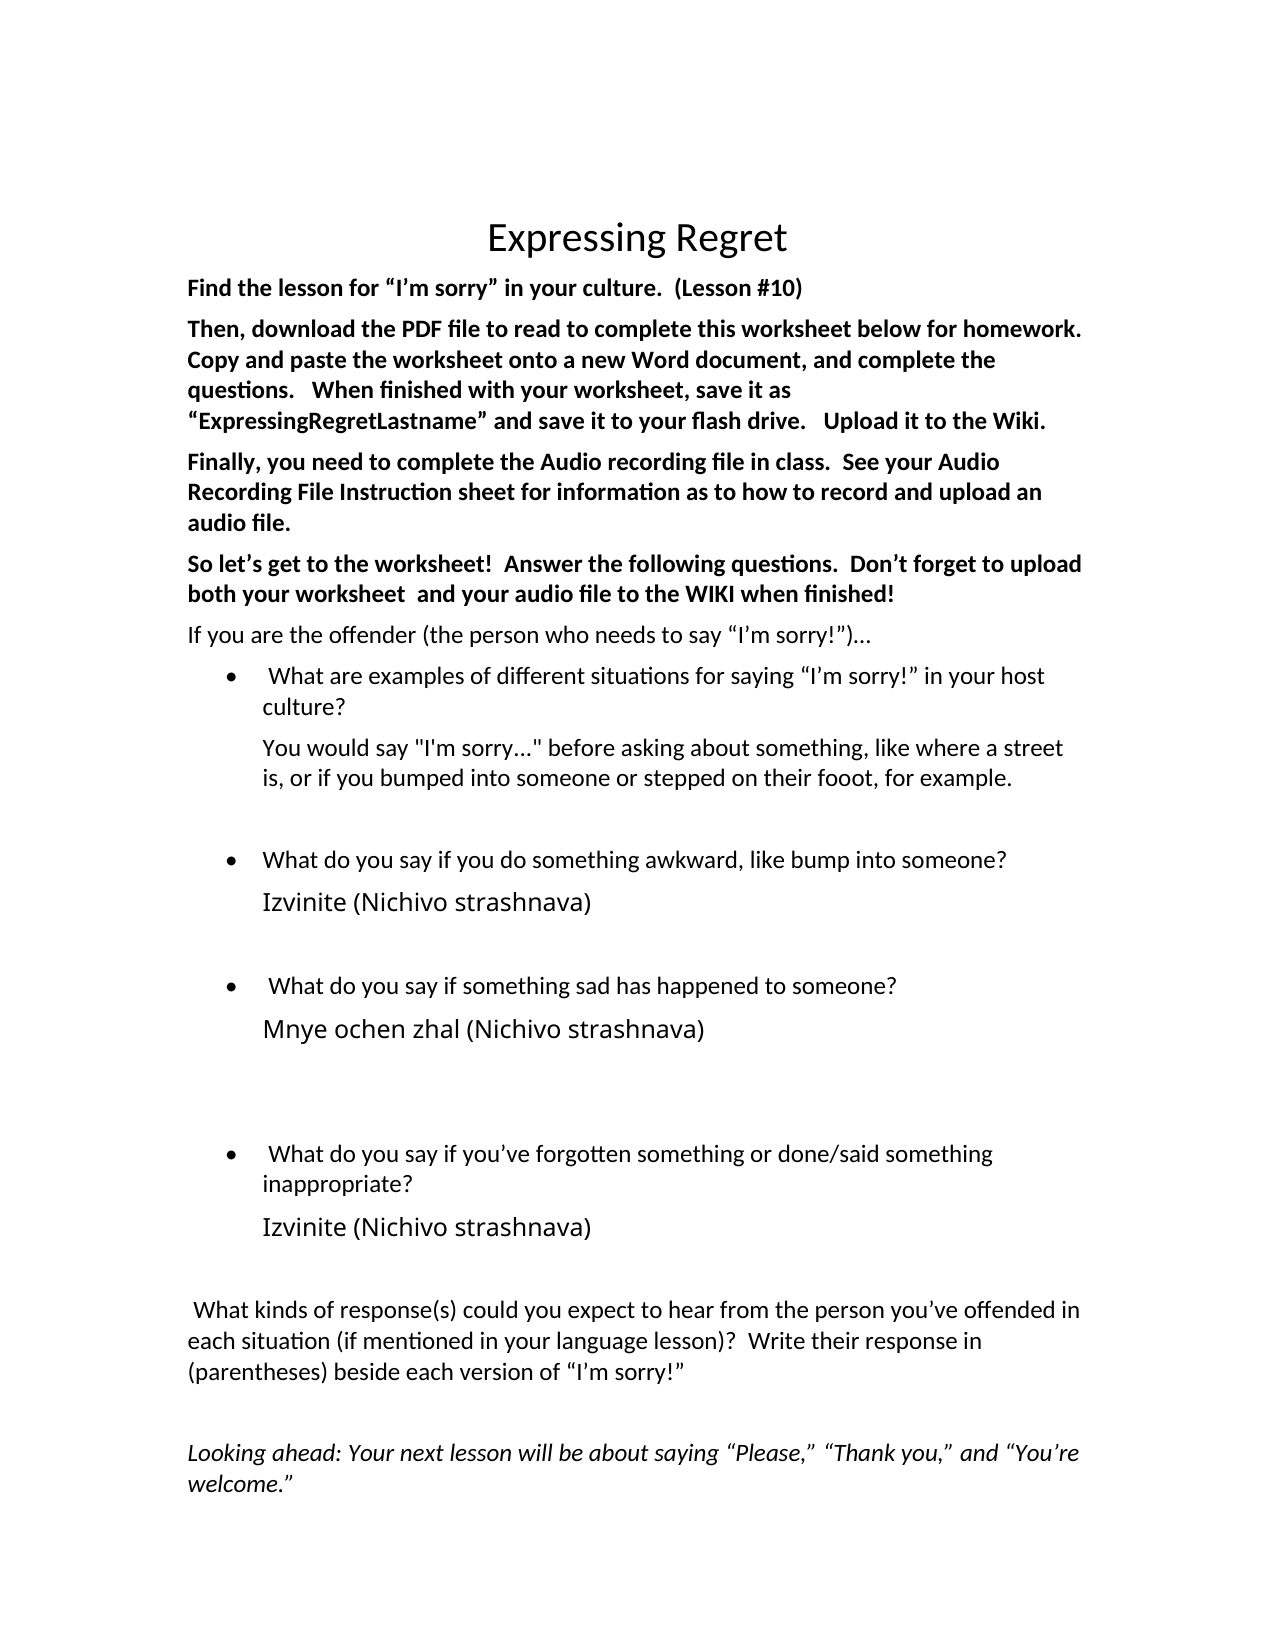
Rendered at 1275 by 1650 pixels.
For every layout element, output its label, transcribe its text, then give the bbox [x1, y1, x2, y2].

text Looking ahead: Your next lesson will be about saying “Please,” “Thank you,” and “You’re welcome.” [187, 1438, 1087, 1499]
text What kinds of response(s) could you expect to hear from the person you’ve offended in each situation (if mentioned in your language lesson)? Write their response in (parentheses) beside each version of “I’m sorry!” [187, 1295, 1087, 1386]
text You would say "I'm sorry..." before asking about something, like where a street is, or if you bumped into someone or stepped on their fooot, for example. [262, 732, 1087, 793]
text Expressing Regret [187, 211, 1087, 262]
list What do you say if you do something awkward, like bump into someone? [225, 844, 1087, 875]
text Then, download the PDF file to read to complete this worksheet below for homework. Copy and paste the worksheet onto a new Word document, and complete the questions. When finished with your worksheet, save it as “ExpressingRegretLastname” and save it to your flash drive. Upload it to the Wiki. [187, 313, 1087, 436]
text Mnye ochen zhal (Nichivo strashnava) [262, 1011, 1087, 1046]
text If you are the offender (the person who needs to say “I’m sorry!”)… [187, 619, 1087, 650]
text So let’s get to the worksheet! Answer the following questions. Don’t forget to upload both your worksheet and your audio file to the WIKI when finished! [187, 548, 1087, 609]
text Izvinite (Nichivo strashnava) [262, 1209, 1087, 1243]
list What are examples of different situations for saying “I’m sorry!” in your host culture? [225, 660, 1087, 721]
text Find the lesson for “I’m sorry” in your culture. (Lesson #10) [187, 272, 1087, 303]
list What do you say if you’ve forgotten something or done/said something inappropriate? [225, 1138, 1087, 1199]
list What do you say if something sad has happened to someone? [225, 971, 1087, 1001]
text Finally, you need to complete the Audio recording file in class. See your Audio Recording File Instruction sheet for information as to how to record and upload an audio file. [187, 446, 1087, 537]
text Izvinite (Nichivo strashnava) [262, 885, 1087, 919]
